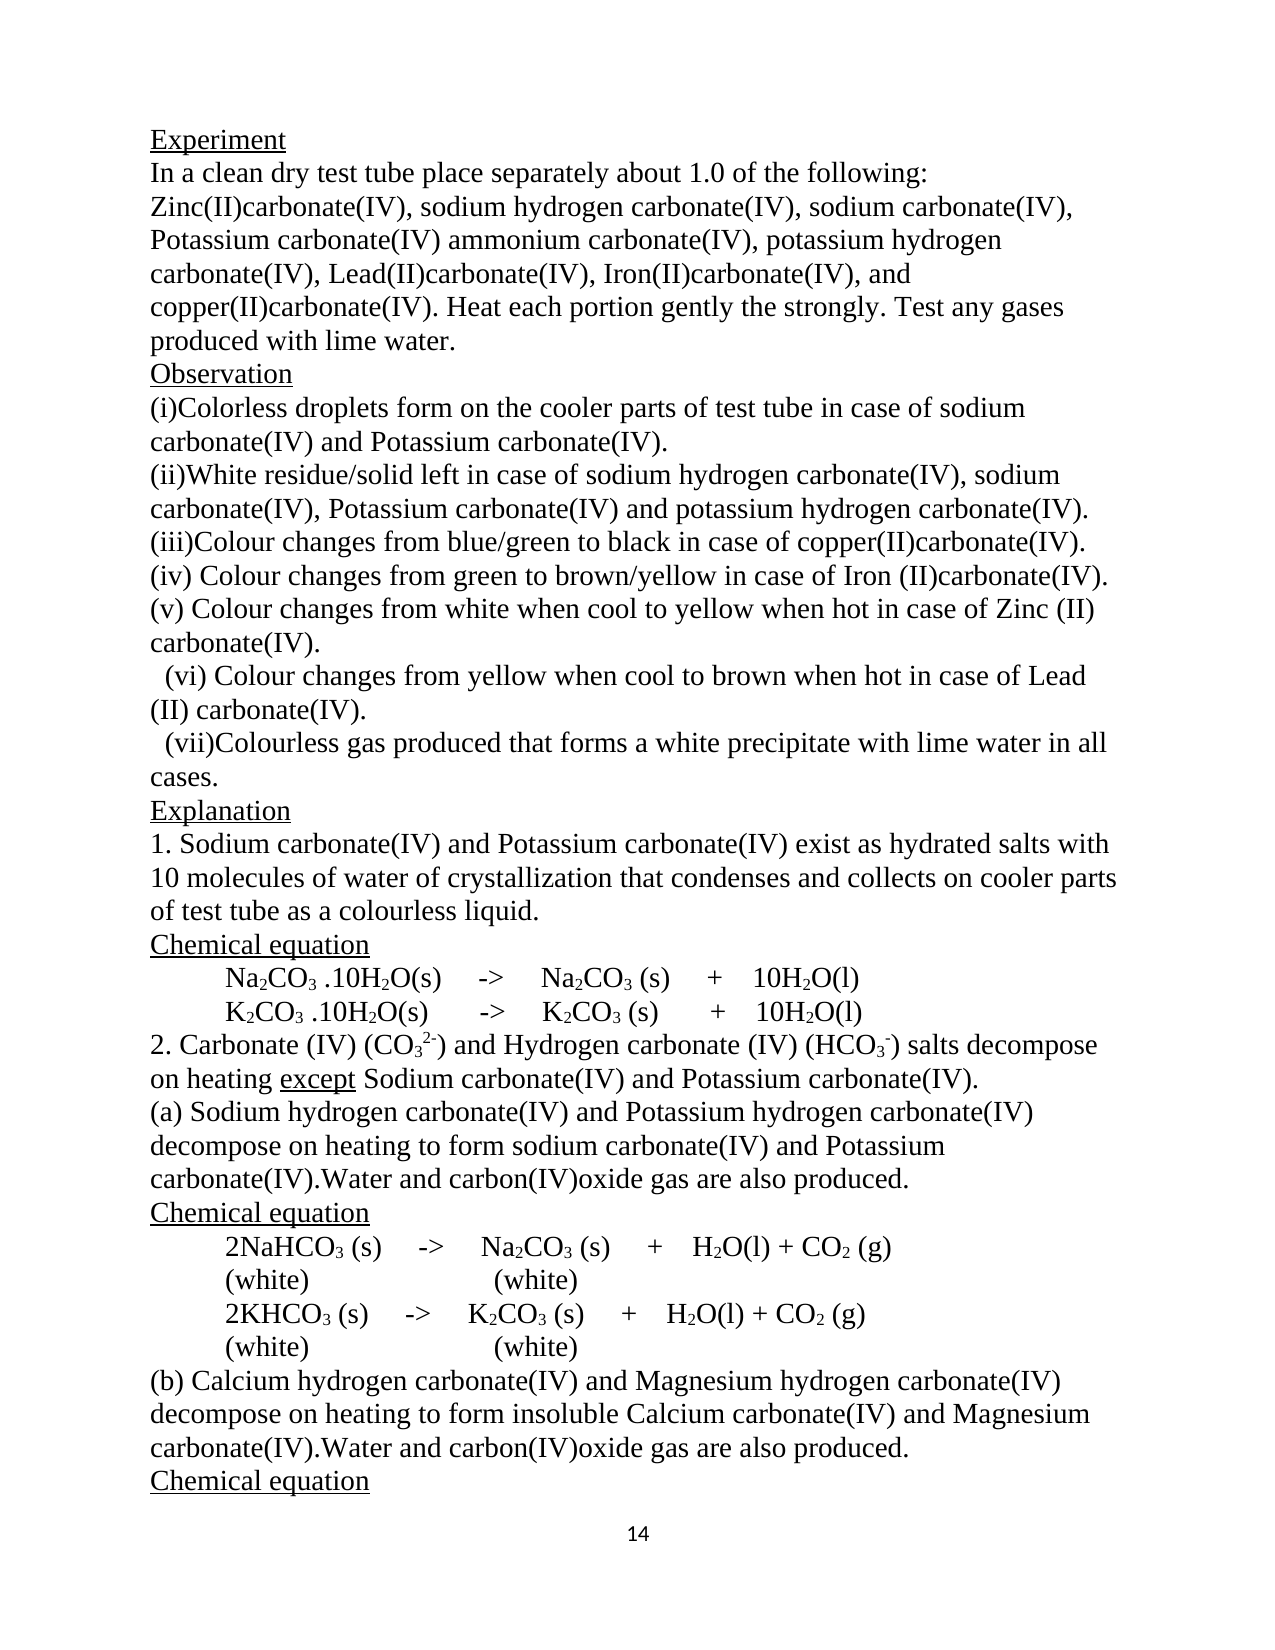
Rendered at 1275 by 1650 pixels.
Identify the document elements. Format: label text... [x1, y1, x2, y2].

text (iv) Colour changes from green to brown/yellow in case of Iron (II)carbonate(IV). [150, 558, 1125, 591]
text 2. Carbonate (IV) (CO32-) and Hydrogen carbonate (IV) (HCO3-) salts decompose on heating except Sodium carbonate(IV) and Potassium carbonate(IV). [150, 1027, 1125, 1094]
text (vi) Colour changes from yellow when cool to brown when hot in case of Lead (II) carbonate(IV). [150, 658, 1125, 726]
text (iii)Colour changes from blue/green to black in case of copper(II)carbonate(IV). [150, 524, 1125, 558]
text (a) Sodium hydrogen carbonate(IV) and Potassium hydrogen carbonate(IV) decompose on heating to form sodium carbonate(IV) and Potassium carbonate(IV).Water and carbon(IV)oxide gas are also produced. [150, 1094, 1125, 1195]
text (vii)Colourless gas produced that forms a white precipitate with lime water in all cases. [150, 726, 1125, 793]
text (white) (white) [150, 1329, 1125, 1363]
text In a clean dry test tube place separately about 1.0 of the following: [150, 155, 1125, 189]
text 2NaHCO3 (s) -> Na2CO3 (s) + H2O(l) + CO2 (g) [150, 1229, 1125, 1262]
text (i)Colorless droplets form on the cooler parts of test tube in case of sodium carbonate(IV) and Potassium carbonate(IV). [150, 390, 1125, 457]
text Observation [150, 357, 1125, 390]
text Explanation [150, 793, 1125, 826]
text (ii)White residue/solid left in case of sodium hydrogen carbonate(IV), sodium carbonate(IV), Potassium carbonate(IV) and potassium hydrogen carbonate(IV). [150, 457, 1125, 524]
text 2KHCO3 (s) -> K2CO3 (s) + H2O(l) + CO2 (g) [150, 1296, 1125, 1329]
text 1. Sodium carbonate(IV) and Potassium carbonate(IV) exist as hydrated salts with 10 molecules of water of crystallization that condenses and collects on cooler parts of test tube as a colourless liquid. [150, 826, 1125, 927]
text K2CO3 .10H2O(s) -> K2CO3 (s) + 10H2O(l) [150, 994, 1125, 1027]
text Experiment [150, 122, 1125, 155]
text (white) (white) [150, 1262, 1125, 1296]
text Chemical equation [150, 927, 1125, 960]
text Na2CO3 .10H2O(s) -> Na2CO3 (s) + 10H2O(l) [150, 960, 1125, 994]
text (v) Colour changes from white when cool to yellow when hot in case of Zinc (II) carbonate(IV). [150, 591, 1125, 658]
text Chemical equation [150, 1195, 1125, 1229]
text Chemical equation [150, 1463, 1125, 1497]
text Zinc(II)carbonate(IV), sodium hydrogen carbonate(IV), sodium carbonate(IV), Potassium carbonate(IV) ammonium carbonate(IV), potassium hydrogen carbonate(IV), Lead(II)carbonate(IV), Iron(II)carbonate(IV), and copper(II)carbonate(IV). Heat each portion gently the strongly. Test any gases produced with lime water. [150, 189, 1125, 357]
text (b) Calcium hydrogen carbonate(IV) and Magnesium hydrogen carbonate(IV) decompose on heating to form insoluble Calcium carbonate(IV) and Magnesium carbonate(IV).Water and carbon(IV)oxide gas are also produced. [150, 1363, 1125, 1463]
